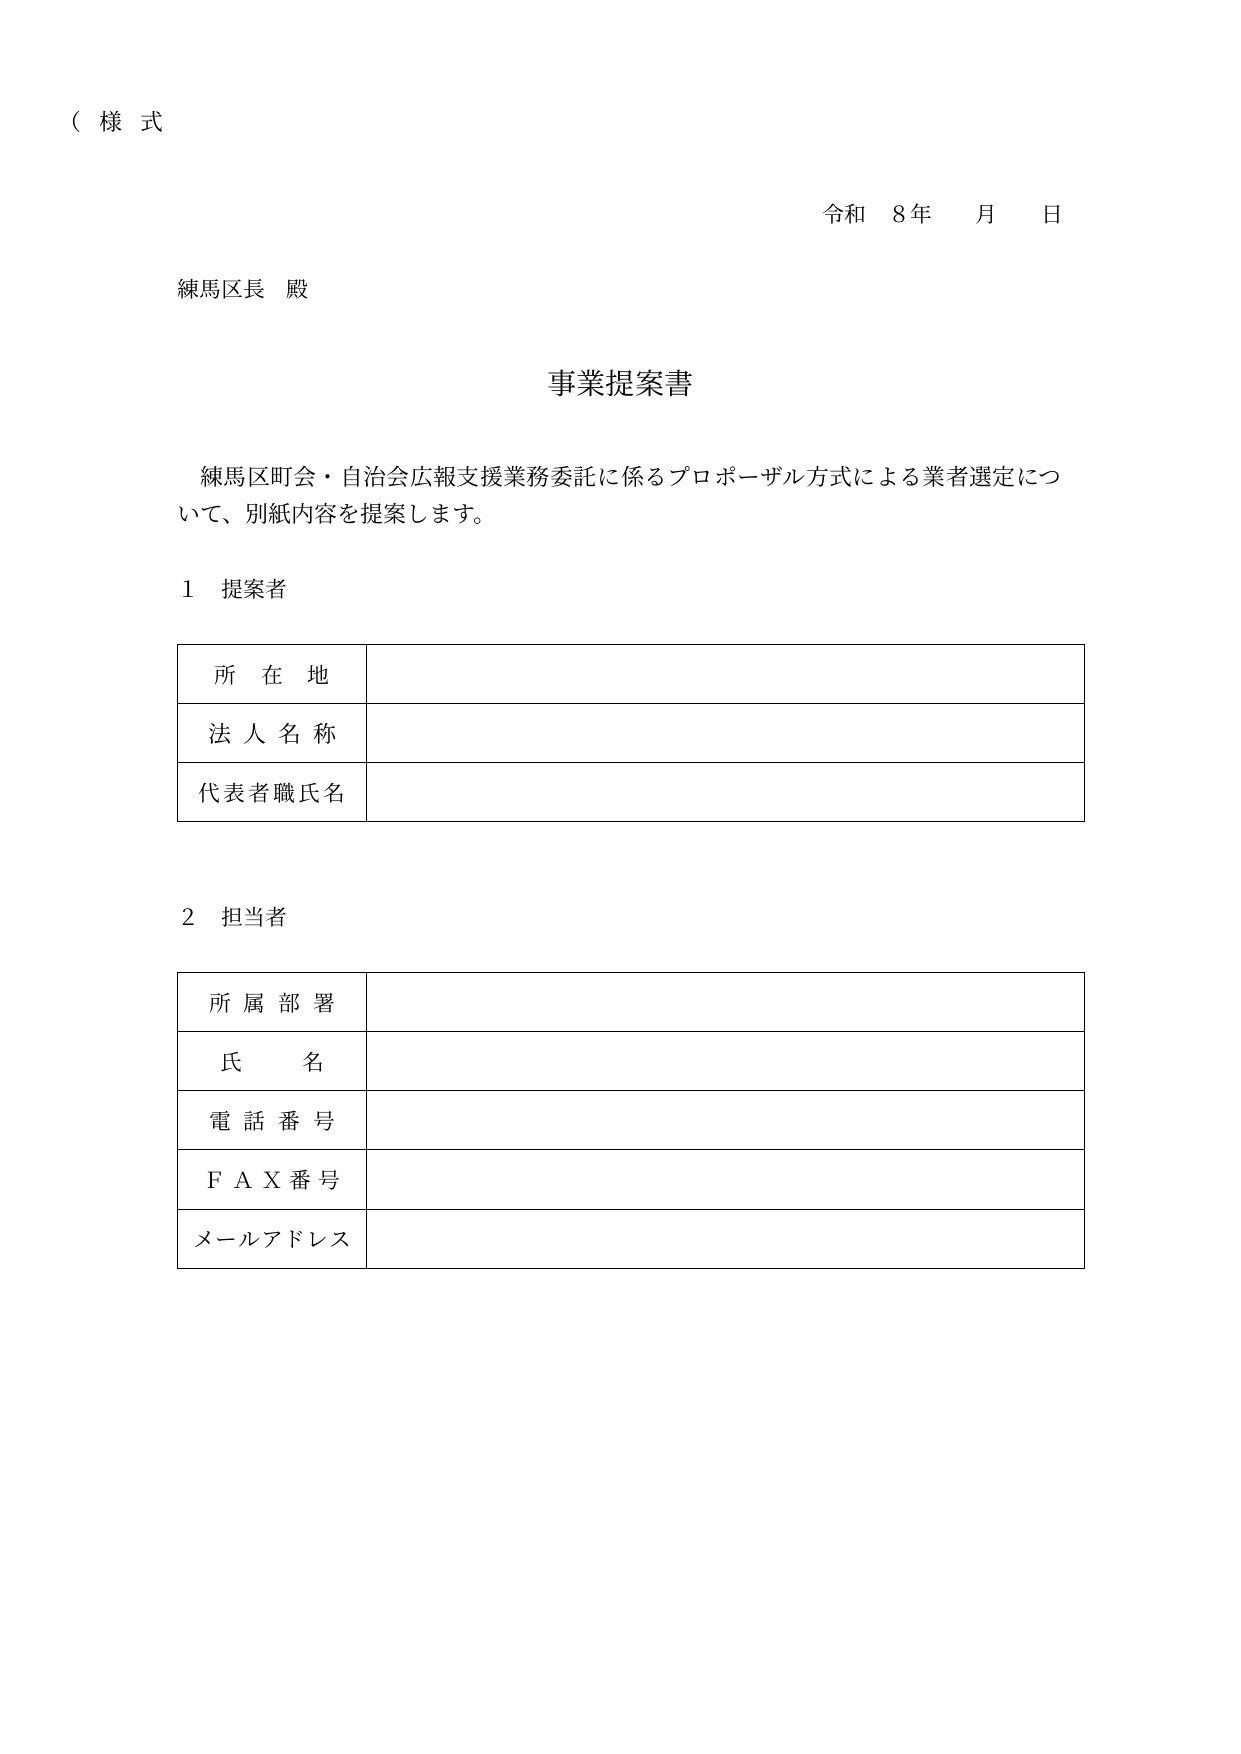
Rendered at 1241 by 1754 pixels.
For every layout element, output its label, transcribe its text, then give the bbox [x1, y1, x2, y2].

table_cell [367, 1210, 1084, 1267]
text 練馬区町会・自治会広報支援業務委託に係るプロポーザル方式による業者選定について、別紙内容を提案します。 [177, 456, 1063, 531]
text １ 提案者 [177, 569, 1063, 606]
table_cell 法人名称 [178, 704, 366, 762]
table_header 所在地 [178, 645, 366, 703]
table_cell [367, 704, 1084, 762]
table_cell 電話番号 [178, 1091, 366, 1149]
table_header 所属部署 [178, 973, 366, 1031]
table_header [367, 645, 1084, 703]
table_header [367, 973, 1084, 1031]
table_cell メールアドレス [178, 1210, 366, 1267]
table_cell ＦＡＸ番号 [178, 1150, 366, 1208]
table_cell 代表者職氏名 [178, 763, 366, 821]
table_cell [367, 1091, 1084, 1149]
table_cell [367, 1032, 1084, 1090]
table_cell 氏名 [178, 1032, 366, 1090]
text 令和 ８年 月 日 [177, 194, 1063, 231]
table_cell [367, 1150, 1084, 1208]
text 練馬区長 殿 [177, 269, 1063, 306]
table_cell [367, 763, 1084, 821]
text 事業提案書 [177, 344, 1063, 419]
text ２ 担当者 [177, 897, 1063, 935]
